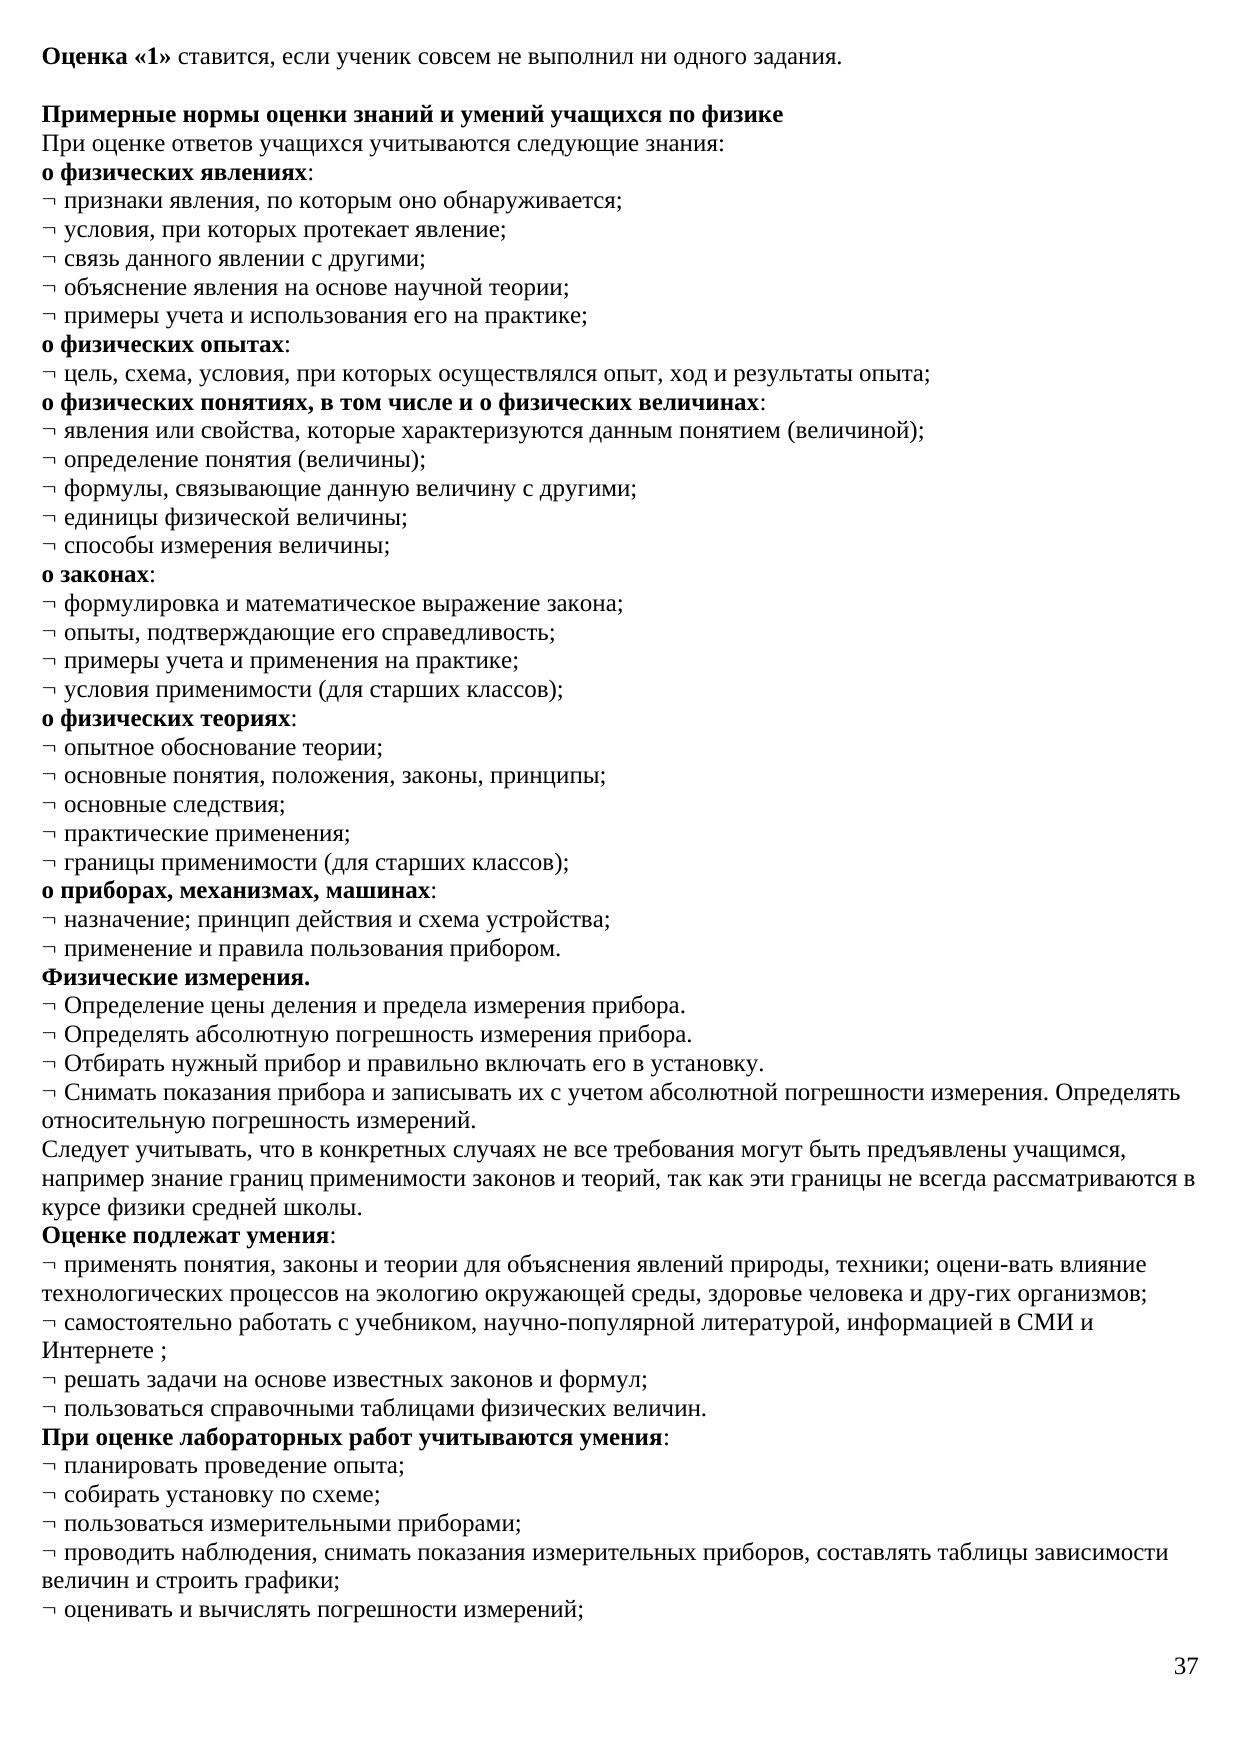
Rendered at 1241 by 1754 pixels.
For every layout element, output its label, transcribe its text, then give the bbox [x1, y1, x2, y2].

text явления или свойства, которые характеризуются данным понятием (величиной); [41, 416, 1199, 444]
text Отбирать нужный прибор и правильно включать его в установку. [41, 1048, 1199, 1077]
text При оценке ответов учащихся учитываются следующие знания: [41, 128, 1199, 157]
text применять понятия, законы и теории для объяснения явлений природы, техники; оцени-вать влияние технологических процессов на экологию окружающей среды, здоровье человека и дру-гих организмов; [41, 1249, 1199, 1307]
text единицы физической величины; [41, 502, 1199, 531]
text Следует учитывать, что в конкретных случаях не все требования могут быть предъявлены учащимся, например знание границ применимости законов и теорий, так как эти границы не всегда рассматриваются в курсе физики средней школы. [41, 1134, 1199, 1221]
text самостоятельно работать с учебником, научно-популярной литературой, информацией в СМИ и Интернете ; [41, 1307, 1199, 1364]
text Физические измерения. [41, 962, 1199, 991]
text формулировка и математическое выражение закона; [41, 588, 1199, 617]
text объяснение явления на основе научной теории; [41, 272, 1199, 301]
text Оценке подлежат умения: [41, 1221, 1199, 1249]
text опыты, подтверждающие его справедливость; [41, 617, 1199, 646]
text оценивать и вычислять погрешности измерений; [41, 1594, 1199, 1623]
text признаки явления, по которым оно обнаруживается; [41, 186, 1199, 214]
text о физических явлениях: [41, 157, 1199, 186]
text опытное обоснование теории; [41, 732, 1199, 761]
text условия применимости (для старших классов); [41, 674, 1199, 703]
text примеры учета и применения на практике; [41, 646, 1199, 674]
text пользоваться справочными таблицами физических величин. [41, 1393, 1199, 1422]
text назначение; принцип действия и схема устройства; [41, 904, 1199, 933]
text способы измерения величины; [41, 531, 1199, 559]
text о приборах, механизмах, машинах: [41, 876, 1199, 904]
text планировать проведение опыта; [41, 1451, 1199, 1479]
text Снимать показания прибора и записывать их с учетом абсолютной погрешности измерения. Определять относительную погрешность измерений. [41, 1077, 1199, 1134]
text собирать установку по схеме; [41, 1479, 1199, 1508]
text связь данного явлении с другими; [41, 243, 1199, 272]
text Определение цены деления и предела измерения прибора. [41, 991, 1199, 1019]
text о физических опытах: [41, 329, 1199, 358]
text проводить наблюдения, снимать показания измерительных приборов, составлять таблицы зависимости величин и строить графики; [41, 1537, 1199, 1594]
text Примерные нормы оценки знаний и умений учащихся по физике [41, 99, 1199, 128]
text основные понятия, положения, законы, принципы; [41, 761, 1199, 789]
text решать задачи на основе известных законов и формул; [41, 1364, 1199, 1393]
text о законах: [41, 559, 1199, 588]
text При оценке лабораторных работ учитываются умения: [41, 1422, 1199, 1451]
text определение понятия (величины); [41, 444, 1199, 473]
text примеры учета и использования его на практике; [41, 301, 1199, 329]
text условия, при которых протекает явление; [41, 214, 1199, 243]
text пользоваться измерительными приборами; [41, 1508, 1199, 1537]
text практические применения; [41, 818, 1199, 847]
text Определять абсолютную погрешность измерения прибора. [41, 1019, 1199, 1048]
text основные следствия; [41, 789, 1199, 818]
text границы применимости (для старших классов); [41, 847, 1199, 876]
text формулы, связывающие данную величину с другими; [41, 473, 1199, 502]
text цель, схема, условия, при которых осуществлялся опыт, ход и результаты опыта; [41, 358, 1199, 387]
text о физических теориях: [41, 703, 1199, 732]
text Оценка «1» ставится, если ученик совсем не выполнил ни одного задания. [41, 41, 1199, 70]
text применение и правила пользования прибором. [41, 933, 1199, 962]
text о физических понятиях, в том числе и о физических величинах: [41, 387, 1199, 416]
